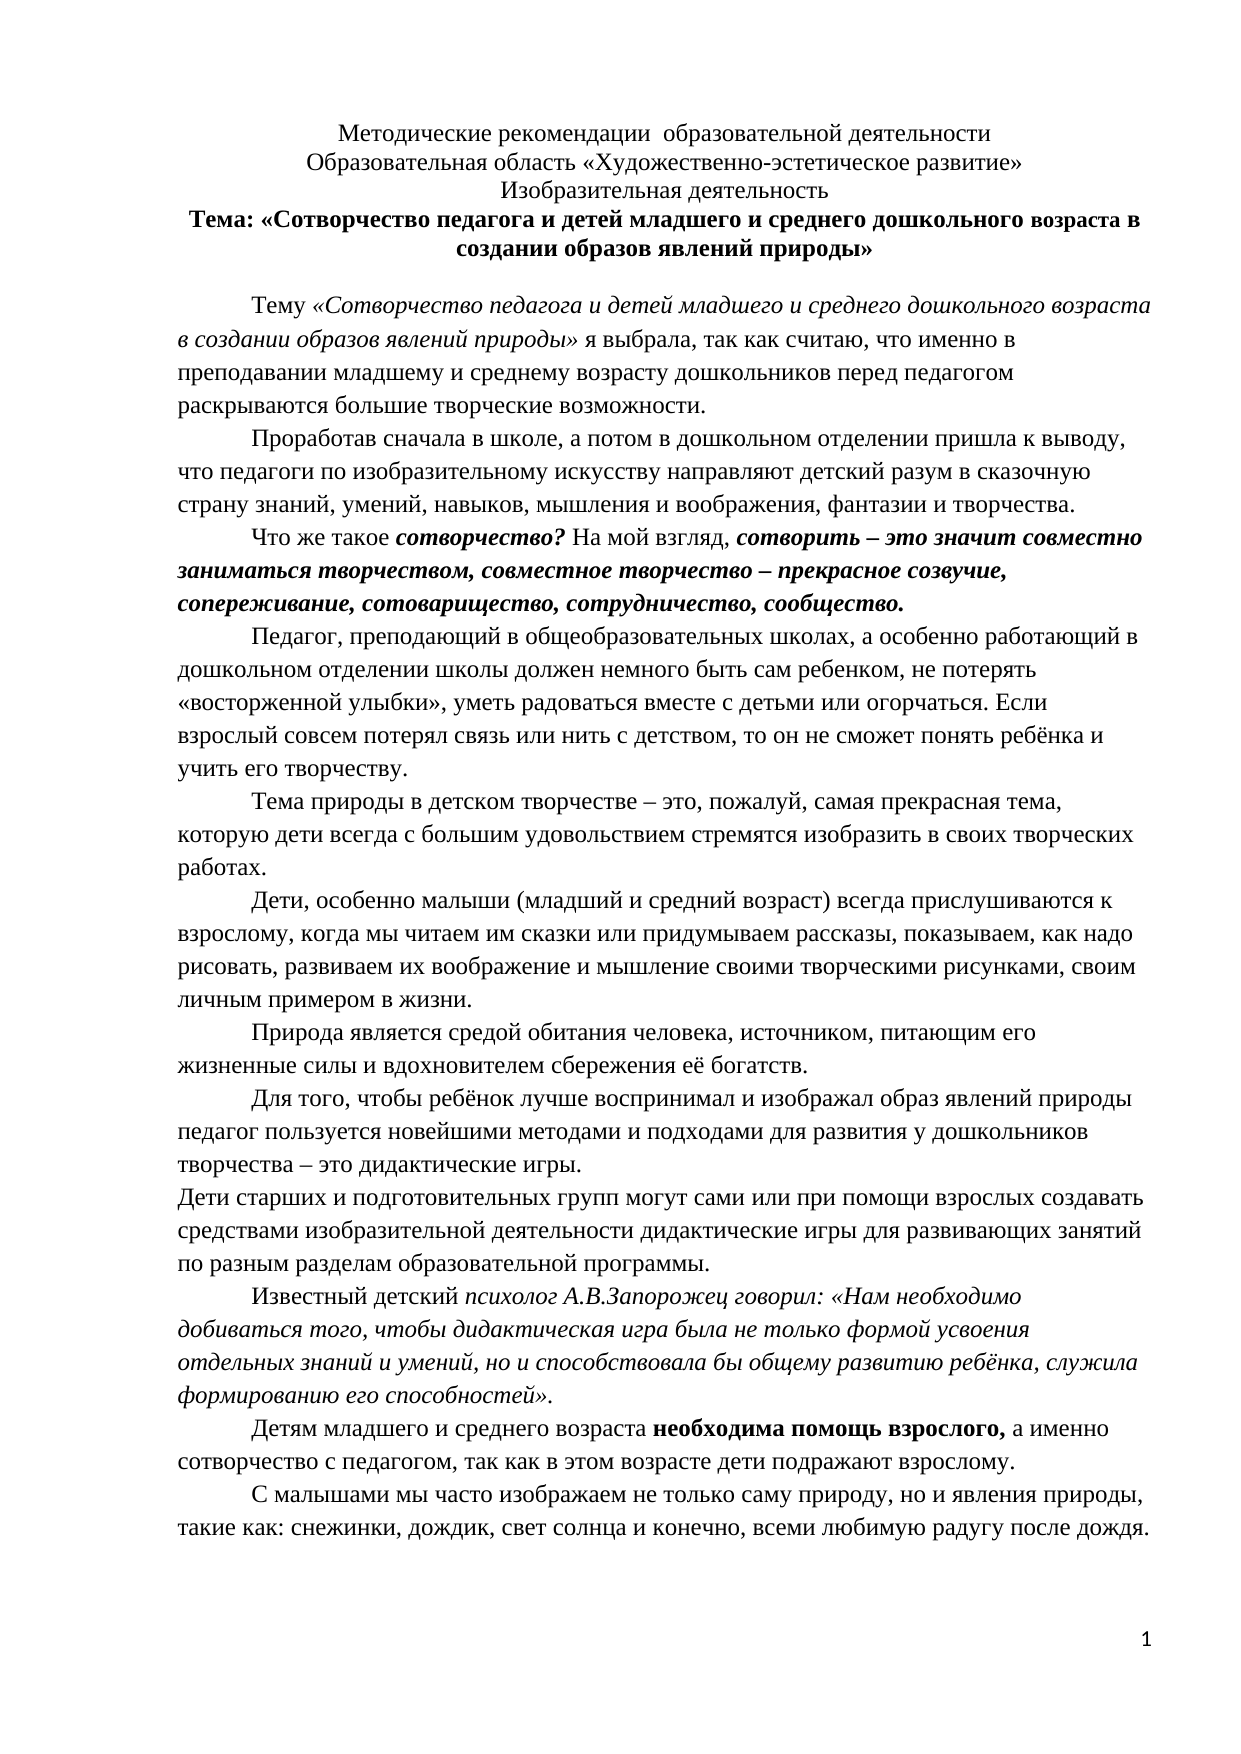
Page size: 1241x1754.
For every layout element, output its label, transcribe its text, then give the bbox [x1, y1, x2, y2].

text Изобразительная деятельность [177, 176, 1152, 204]
text Проработав сначала в школе, а потом в дошкольном отделении пришла к выводу, [177, 423, 1152, 451]
text Дети, особенно малыши (младший и средний возраст) всегда прислушиваются к взрослому, когда мы читаем им сказки или придумываем рассказы, показываем, как надо рисовать, развиваем их воображение и мышление своими творческими рисунками, своим личным примером в жизни. [177, 885, 1152, 1013]
text Методические рекомендации образовательной деятельности [177, 118, 1152, 147]
text Тему «Сотворчество педагога и детей младшего и среднего дошкольного возраста в создании образов явлений природы» я выбрала, так как считаю, что именно в преподавании младшему и среднему возрасту дошкольников перед педагогом раскрываются большие творческие возможности. [177, 291, 1152, 418]
text Тема: «Сотворчество педагога и детей младшего и среднего дошкольного возраста в создании образов явлений природы» [177, 204, 1152, 262]
text что педагоги по изобразительному искусству направляют детский разум в сказочную страну знаний, умений, навыков, мышления и воображения, фантазии и творчества. [177, 456, 1152, 517]
text Детям младшего и среднего возраста необходима помощь взрослого, а именно сотворчество с педагогом, так как в этом возрасте дети подражают взрослому. [177, 1413, 1152, 1475]
text С малышами мы часто изображаем не только саму природу, но и явления природы, такие как: снежинки, дождик, свет солнца и конечно, всеми любимую радугу после дождя. [177, 1479, 1152, 1541]
text Природа является средой обитания человека, источником, питающим его жизненные силы и вдохновителем сбережения её богатств. [177, 1017, 1152, 1079]
text Педагог, преподающий в общеобразовательных школах, а особенно работающий в дошкольном отделении школы должен немного быть сам ребенком, не потерять «восторженной улыбки», уметь радоваться вместе с детьми или огорчаться. Если взрослый совсем потерял связь или нить с детством, то он не сможет понять ребёнка и учить его творчеству. [177, 621, 1152, 782]
text Дети старших и подготовительных групп могут сами или при помощи взрослых создавать средствами изобразительной деятельности дидактические игры для развивающих занятий по разным разделам образовательной программы. [177, 1182, 1152, 1277]
text Что же такое сотворчество? На мой взгляд, сотворить – это значит совместно заниматься творчеством, совместное творчество – прекрасное созвучие, сопереживание, сотоварищество, сотрудничество, сообщество. [177, 522, 1152, 617]
text Известный детский психолог А.В.Запорожец говорил: «Нам необходимо добиваться того, чтобы дидактическая игра была не только формой усвоения отдельных знаний и умений, но и способствовала бы общему развитию ребёнка, служила формированию его способностей». [177, 1281, 1152, 1409]
text Тема природы в детском творчестве – это, пожалуй, самая прекрасная тема, которую дети всегда с большим удовольствием стремятся изобразить в своих творческих работах. [177, 786, 1152, 881]
text Для того, чтобы ребёнок лучше воспринимал и изображал образ явлений природы педагог пользуется новейшими методами и подходами для развития у дошкольников творчества – это дидактические игры. [177, 1083, 1152, 1178]
text Образовательная область «Художественно-эстетическое развитие» [177, 147, 1152, 176]
